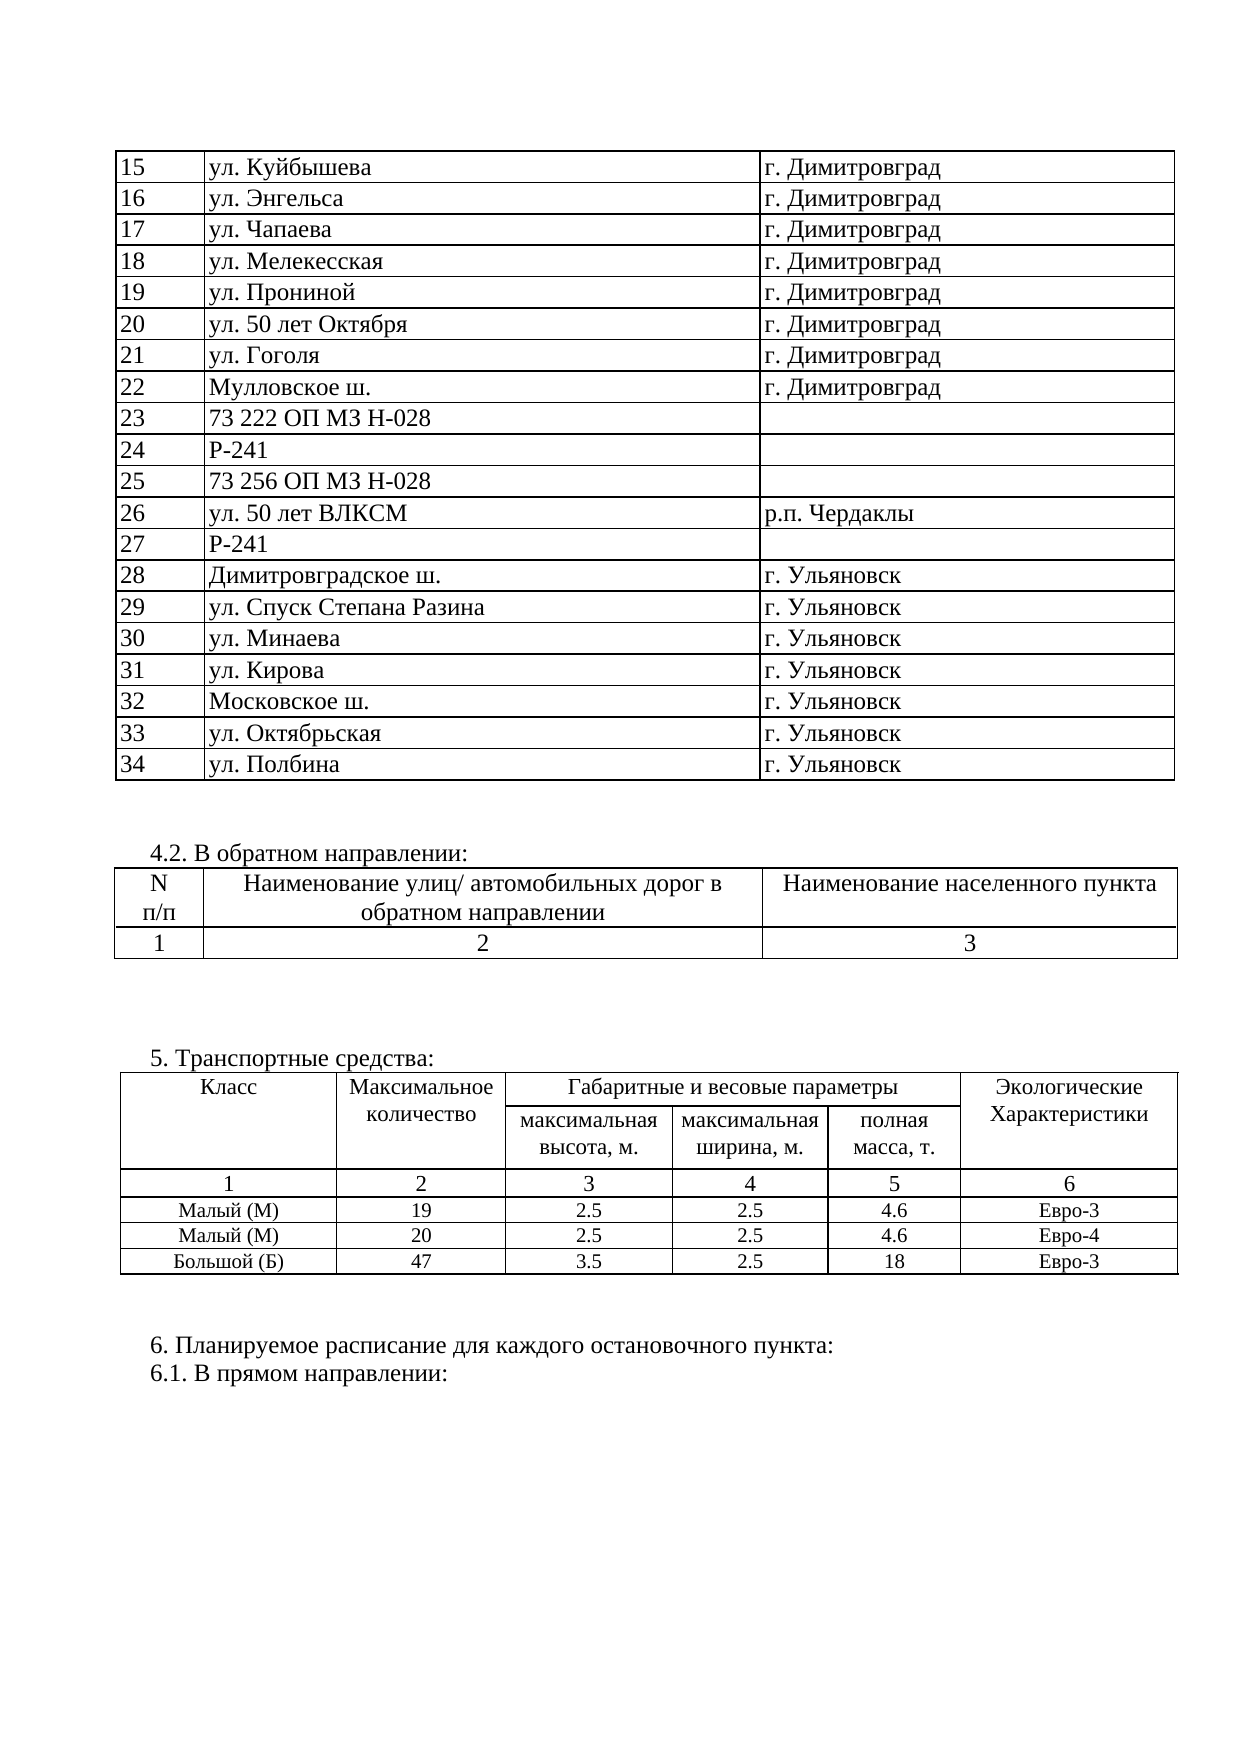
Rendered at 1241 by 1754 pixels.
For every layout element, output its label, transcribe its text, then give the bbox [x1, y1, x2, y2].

table_cell Евро-4 [961, 1223, 1177, 1247]
table_cell Р-241 [205, 435, 759, 464]
table_cell 17 [117, 215, 204, 244]
table_cell г. Ульяновск [761, 718, 1174, 748]
table_cell 2.5 [673, 1249, 827, 1273]
text 4.2. В обратном направлении: [150, 838, 1090, 867]
table_cell 4.6 [829, 1198, 960, 1222]
table_cell 2.5 [673, 1198, 827, 1222]
table_cell 19 [117, 277, 204, 307]
text 5. Транспортные средства: [150, 1043, 1090, 1072]
table_cell г. Ульяновск [761, 592, 1174, 622]
table_cell [761, 529, 1174, 559]
table_cell ул. Мелекесская [205, 246, 759, 276]
table_cell Евро-3 [961, 1249, 1177, 1273]
table_cell Евро-3 [961, 1198, 1177, 1222]
text 6. Планируемое расписание для каждого остановочного пункта: [150, 1330, 1090, 1358]
table_cell 33 [117, 718, 204, 748]
table_cell г. Димитровград [761, 372, 1174, 402]
table_cell 5 [829, 1170, 960, 1196]
table_cell [761, 466, 1174, 496]
table_cell 3 [763, 926, 1177, 957]
table_cell г. Димитровград [761, 152, 1174, 181]
table_header Максимальное количество [337, 1073, 505, 1168]
table_cell [761, 403, 1174, 433]
table_cell 2.5 [506, 1223, 672, 1247]
table_cell Димитровградское ш. [205, 561, 759, 590]
table_cell г. Димитровград [761, 183, 1174, 213]
table_cell Малый (М) [121, 1223, 336, 1247]
table_cell 2.5 [673, 1223, 827, 1247]
table_cell 32 [117, 686, 204, 716]
table_cell 73 256 ОП МЗ Н-028 [205, 466, 759, 496]
table_cell ул. Кирова [205, 655, 759, 685]
table_cell ул. Куйбышева [205, 152, 759, 181]
table_header Наименование улиц/ автомобильных дорог в обратном направлении [204, 869, 762, 926]
table_cell г. Димитровград [761, 246, 1174, 276]
table_cell г. Димитровград [761, 340, 1174, 370]
table_cell ул. 50 лет ВЛКСМ [205, 498, 759, 527]
table_cell 16 [117, 183, 204, 213]
table_cell 47 [337, 1249, 505, 1273]
table_cell г. Димитровград [761, 309, 1174, 339]
table_cell ул. Спуск Степана Разина [205, 592, 759, 622]
table_cell 1 [121, 1170, 336, 1196]
table_cell 23 [117, 403, 204, 433]
table_cell 2.5 [506, 1198, 672, 1222]
table_cell 2 [337, 1170, 505, 1196]
table_header Класс [121, 1073, 336, 1168]
table_cell ул. Прониной [205, 277, 759, 307]
table_cell г. Ульяновск [761, 655, 1174, 685]
table_cell 30 [117, 623, 204, 653]
table_cell ул. Гоголя [205, 340, 759, 370]
table_cell р.п. Чердаклы [761, 498, 1174, 527]
table_cell 20 [117, 309, 204, 339]
table_header N п/п [115, 869, 203, 926]
table_cell 3 [506, 1170, 672, 1196]
table_cell 4.6 [829, 1223, 960, 1247]
table_cell 24 [117, 435, 204, 464]
table_cell 20 [337, 1223, 505, 1247]
table_cell [761, 435, 1174, 464]
table_cell 18 [829, 1249, 960, 1273]
table_cell г. Ульяновск [761, 749, 1174, 779]
table_cell 27 [117, 529, 204, 559]
table_cell Мулловское ш. [205, 372, 759, 402]
table_cell Р-241 [205, 529, 759, 559]
table_cell 73 222 ОП МЗ Н-028 [205, 403, 759, 433]
table_cell максимальная высота, м. [506, 1107, 672, 1168]
table_cell 19 [337, 1198, 505, 1222]
table_cell г. Димитровград [761, 277, 1174, 307]
table_cell г. Ульяновск [761, 561, 1174, 590]
table_header Габаритные и весовые параметры [506, 1073, 960, 1105]
table_cell 2 [204, 928, 762, 957]
table_cell Большой (Б) [121, 1249, 336, 1273]
table_cell ул. Энгельса [205, 183, 759, 213]
table_cell 6 [961, 1170, 1177, 1196]
table_header Экологические Характеристики [961, 1073, 1177, 1168]
table_cell Малый (М) [121, 1198, 336, 1222]
table_cell полная масса, т. [829, 1107, 960, 1168]
table_cell Московское ш. [205, 686, 759, 716]
table_header Наименование населенного пункта [763, 869, 1177, 926]
table_cell ул. 50 лет Октября [205, 309, 759, 339]
table_cell 29 [117, 592, 204, 622]
table_cell ул. Чапаева [205, 215, 759, 244]
table_cell 25 [117, 466, 204, 496]
table_cell 28 [117, 561, 204, 590]
table_cell ул. Полбина [205, 749, 759, 779]
table_cell ул. Минаева [205, 623, 759, 653]
table_cell 3.5 [506, 1249, 672, 1273]
table_cell г. Ульяновск [761, 623, 1174, 653]
table_cell 18 [117, 246, 204, 276]
table_cell г. Ульяновск [761, 686, 1174, 716]
table_cell г. Димитровград [761, 215, 1174, 244]
text 6.1. В прямом направлении: [150, 1358, 1090, 1387]
table_cell 34 [117, 749, 204, 779]
table_cell 26 [117, 498, 204, 527]
table_cell 21 [117, 340, 204, 370]
table_cell 15 [117, 152, 204, 181]
table_cell 31 [117, 655, 204, 685]
table_cell ул. Октябрьская [205, 718, 759, 748]
table_cell максимальная ширина, м. [673, 1107, 827, 1168]
table_cell 22 [117, 372, 204, 402]
table_cell 4 [673, 1170, 827, 1196]
table_cell 1 [115, 927, 203, 957]
